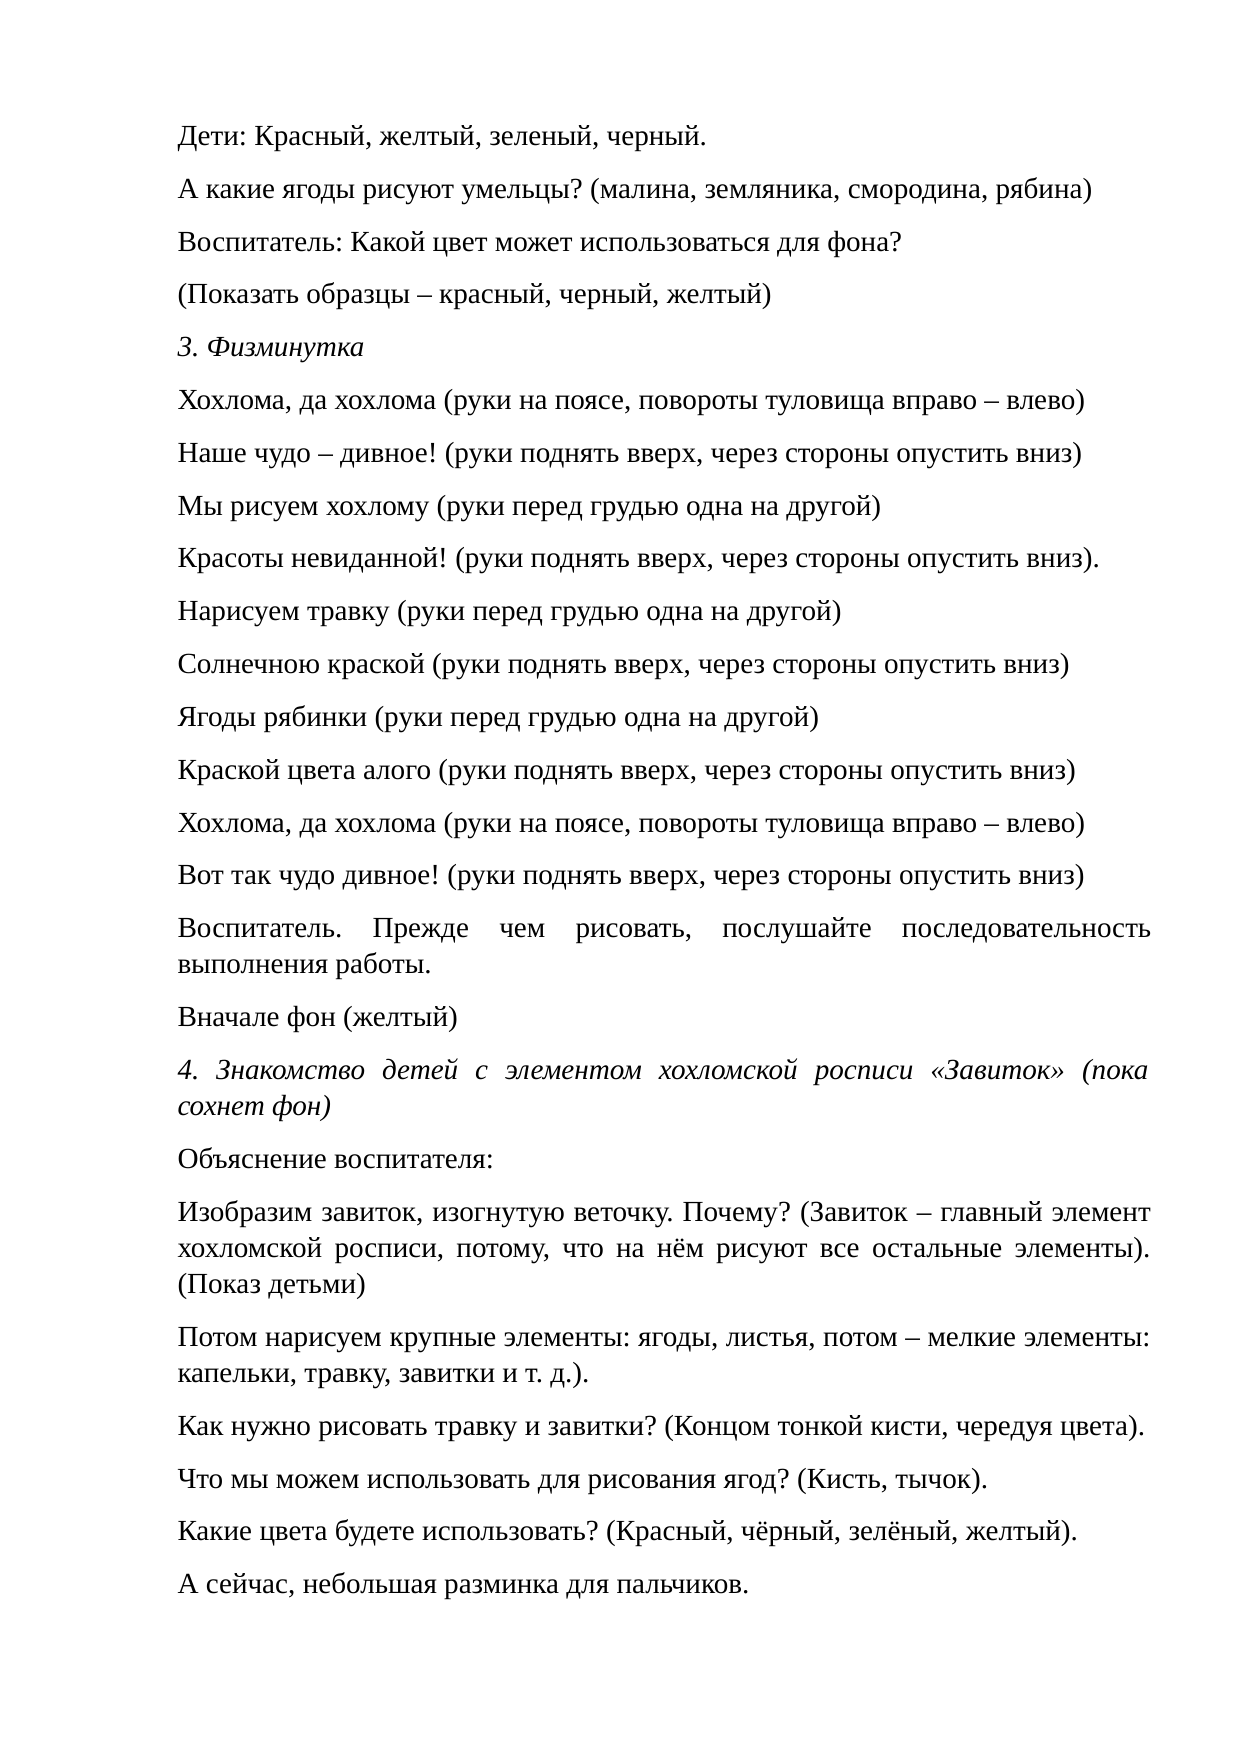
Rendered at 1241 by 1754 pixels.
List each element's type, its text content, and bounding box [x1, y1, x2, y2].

text Вначале фон (желтый) [177, 999, 1152, 1033]
text Что мы можем использовать для рисования ягод? (Кисть, тычок). [177, 1461, 1152, 1494]
text Изобразим завиток, изогнутую веточку. Почему? (Завиток – главный элемент хохломской росписи, потому, что на нём рисуют все остальные элементы). (Показ детьми) [177, 1194, 1152, 1300]
text Нарисуем травку (руки перед грудью одна на другой) [177, 593, 1152, 627]
text Краской цвета алого (руки поднять вверх, через стороны опустить вниз) [177, 752, 1152, 785]
text А сейчас, небольшая разминка для пальчиков. [177, 1566, 1152, 1600]
text 4. Знакомство детей с элементом хохломской росписи «Завиток» (пока сохнет фон) [177, 1052, 1152, 1122]
text Воспитатель: Какой цвет может использоваться для фона? [177, 224, 1152, 257]
text Потом нарисуем крупные элементы: ягоды, листья, потом – мелкие элементы: капельки, травку, завитки и т. д.). [177, 1319, 1152, 1389]
text Солнечною краской (руки поднять вверх, через стороны опустить вниз) [177, 646, 1152, 680]
text 3. Физминутка [177, 329, 1152, 363]
text Ягоды рябинки (руки перед грудью одна на другой) [177, 699, 1152, 733]
text Какие цвета будете использовать? (Красный, чёрный, зелёный, желтый). [177, 1513, 1152, 1547]
text (Показать образцы – красный, черный, желтый) [177, 277, 1152, 310]
text Дети: Красный, желтый, зеленый, черный. [177, 118, 1152, 152]
text Вот так чудо дивное! (руки поднять вверх, через стороны опустить вниз) [177, 857, 1152, 891]
text Хохлома, да хохлома (руки на поясе, повороты туловища вправо – влево) [177, 382, 1152, 416]
text Объяснение воспитателя: [177, 1141, 1152, 1174]
text Красоты невиданной! (руки поднять вверх, через стороны опустить вниз). [177, 541, 1152, 574]
text Мы рисуем хохлому (руки перед грудью одна на другой) [177, 488, 1152, 521]
text А какие ягоды рисуют умельцы? (малина, земляника, смородина, рябина) [177, 171, 1152, 204]
text Воспитатель. Прежде чем рисовать, послушайте последовательность выполнения работы. [177, 910, 1152, 980]
text Хохлома, да хохлома (руки на поясе, повороты туловища вправо – влево) [177, 805, 1152, 838]
text Наше чудо – дивное! (руки поднять вверх, через стороны опустить вниз) [177, 435, 1152, 468]
text Как нужно рисовать травку и завитки? (Концом тонкой кисти, чередуя цвета). [177, 1408, 1152, 1441]
